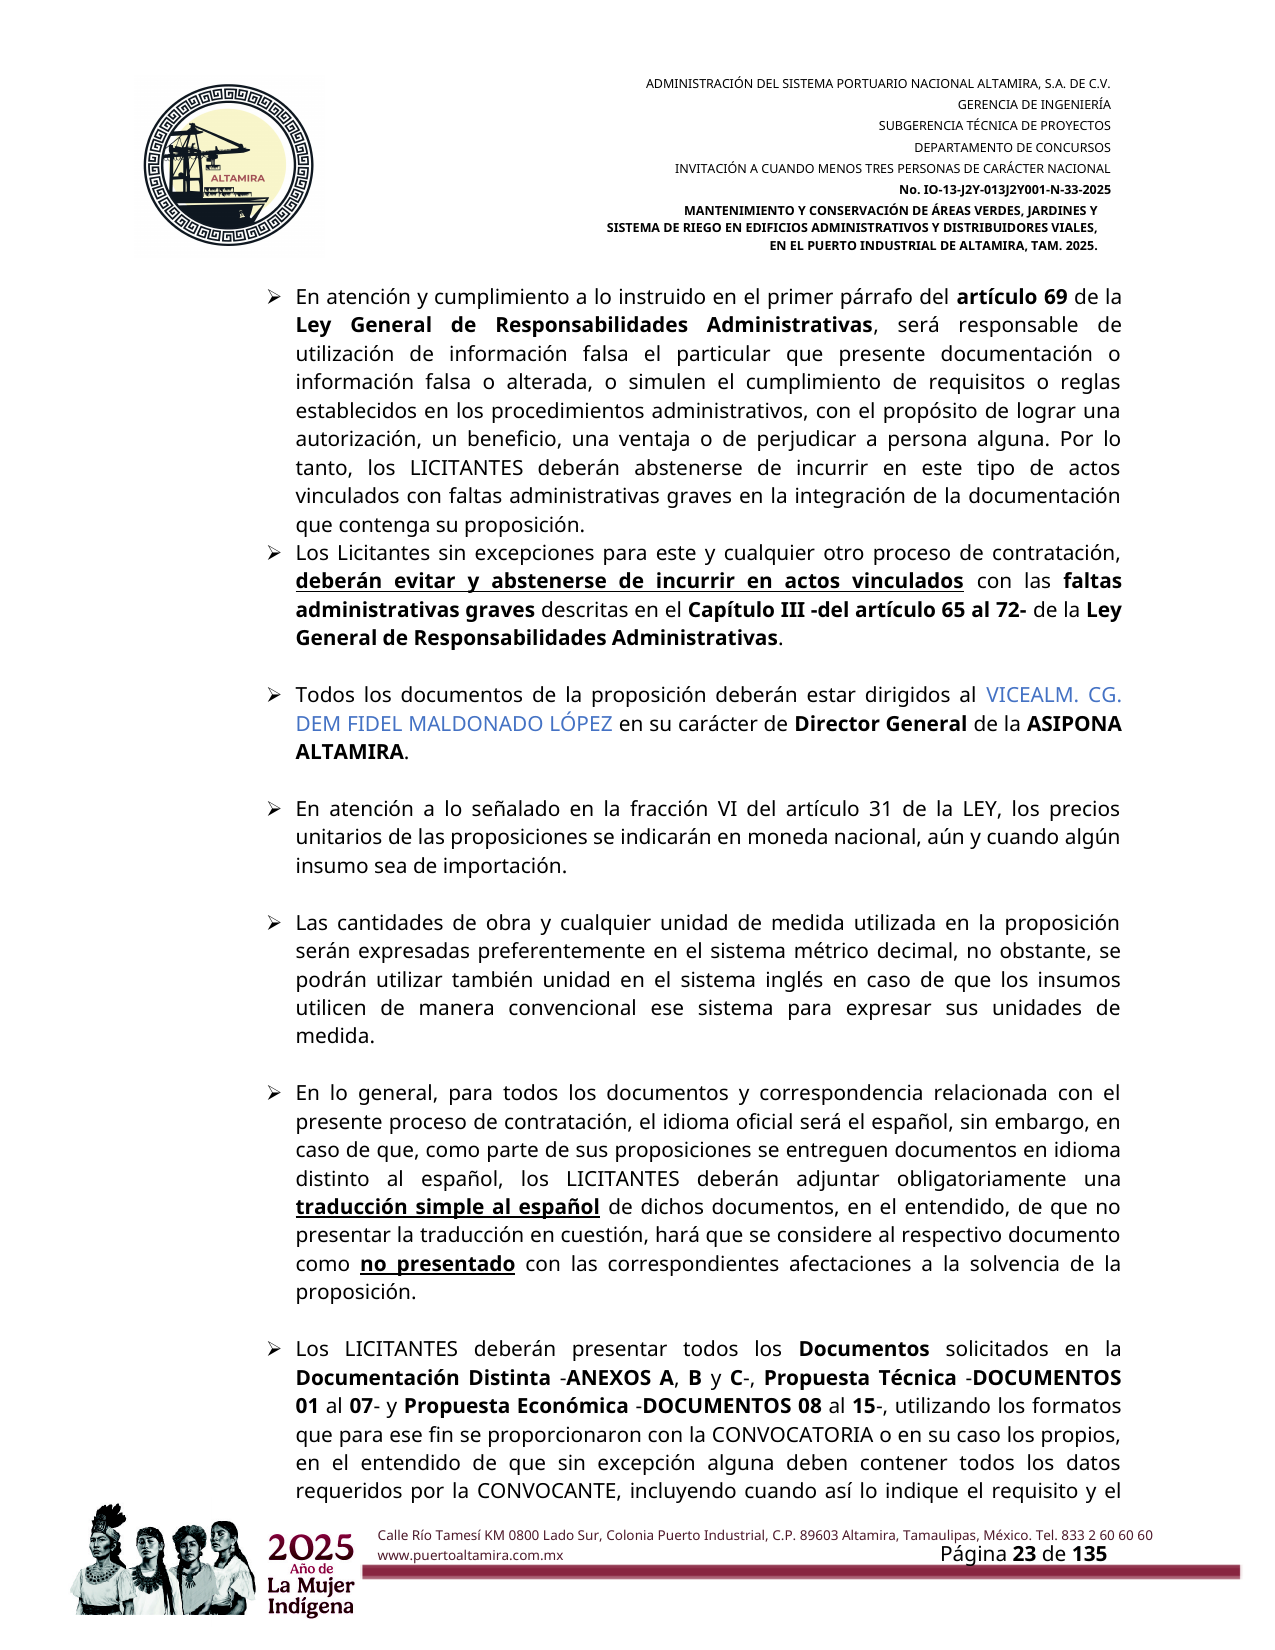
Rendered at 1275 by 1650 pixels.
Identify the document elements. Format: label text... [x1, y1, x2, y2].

list Todos los documentos de la proposición deberán estar dirigidos al VICEALM. CG. DEM FIDEL MALDONADO LÓPEZ en su carácter de Director General de la ASIPONA ALTAMIRA. [266, 680, 1122, 766]
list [266, 1334, 1122, 1505]
list En atención y cumplimiento a lo instruido en el primer párrafo del artículo 69 de la Ley General de Responsabilidades Administrativas, será responsable de utilización de información falsa el particular que presente documentación o información falsa o alterada, o simulen el cumplimiento de requisitos o reglas establecidos en los procedimientos administrativos, con el propósito de lograr una autorización, un beneficio, una ventaja o de perjudicar a persona alguna. Por lo tanto, los LICITANTES deberán abstenerse de incurrir en este tipo de actos vinculados con faltas administrativas graves en la integración de la documentación que contenga su proposición. [266, 282, 1122, 538]
picture [0, 1497, 1244, 1627]
list Las cantidades de obra y cualquier unidad de medida utilizada en la proposición serán expresadas preferentemente en el sistema métrico decimal, no obstante, se podrán utilizar también unidad en el sistema inglés en caso de que los insumos utilicen de manera convencional ese sistema para expresar sus unidades de medida. [266, 908, 1122, 1050]
list Los Licitantes sin excepciones para este y cualquier otro proceso de contratación, deberán evitar y abstenerse de incurrir en actos vinculados con las faltas administrativas graves descritas en el Capítulo III -del artículo 65 al 72- de la Ley General de Responsabilidades Administrativas. [266, 538, 1122, 652]
list En lo general, para todos los documentos y correspondencia relacionada con el presente proceso de contratación, el idioma oficial será el español, sin embargo, en caso de que, como parte de sus proposiciones se entreguen documentos en idioma distinto al español, los LICITANTES deberán adjuntar obligatoriamente una traducción simple al español de dichos documentos, en el entendido, de que no presentar la traducción en cuestión, hará que se considere al respectivo documento como no presentado con las correspondientes afectaciones a la solvencia de la proposición. [266, 1078, 1122, 1306]
list En atención a lo señalado en la fracción VI del artículo 31 de la LEY, los precios unitarios de las proposiciones se indicarán en moneda nacional, aún y cuando algún insumo sea de importación. [266, 794, 1122, 879]
picture [134, 75, 325, 258]
